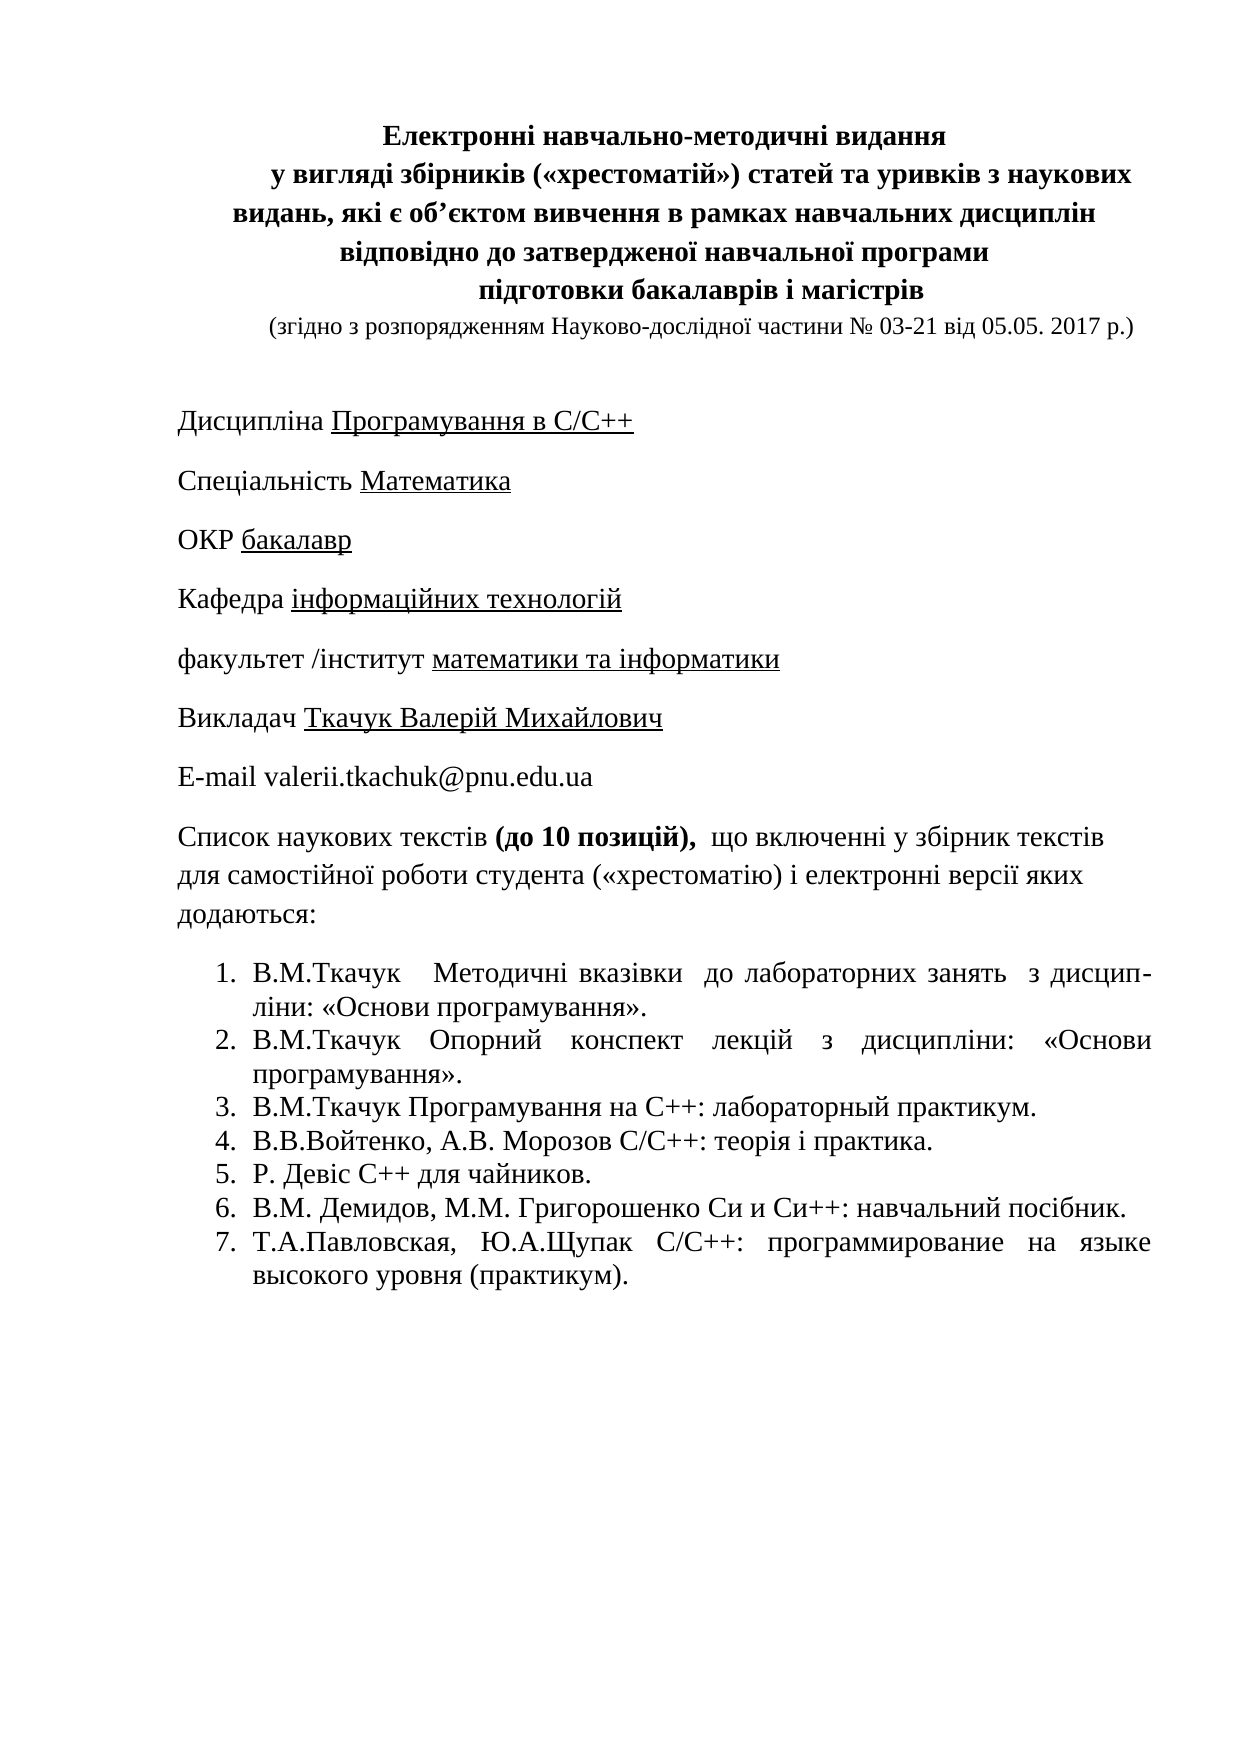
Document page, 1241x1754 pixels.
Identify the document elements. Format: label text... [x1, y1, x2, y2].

list В.М. Демидов, М.М. Григорошенко Си и Си++: навчальний посібник. [215, 1190, 1152, 1224]
text E-mail valerii.tkachuk@pnu.edu.ua [177, 759, 1152, 793]
list Р. Девіс С++ для чайников. [215, 1157, 1152, 1190]
text ОКР бакалавр [177, 522, 1152, 556]
text Список наукових текстів (до 10 позицій), що включенні у збірник текстів для самостійної роботи студента («хрестоматію) і електронні версії яких додаються: [177, 819, 1152, 929]
text (згідно з розпорядженням Науково-дослідної частини № 03-21 від 05.05. 2017 р.) [177, 311, 1152, 339]
text Дисципліна Програмування в С/С++ [177, 403, 1152, 437]
text Викладач Ткачук Валерій Михайлович [177, 700, 1152, 734]
text Спеціальність Математика [177, 463, 1152, 496]
list В.В.Войтенко, А.В. Морозов С/С++: теорія і практика. [215, 1123, 1152, 1157]
list В.М.Ткачук Методичні вказівки до лабораторних занять з дисципліни: «Основи програмування». [215, 955, 1152, 1022]
text підготовки бакалаврів і магістрів [177, 272, 1152, 306]
text факультет /інститут математики та інформатики [177, 641, 1152, 674]
text Кафедра інформаційних технологій [177, 581, 1152, 615]
text Електронні навчально-методичні видання [177, 118, 1152, 152]
list В.М.Ткачук Опорний конспект лекцій з дисципліни: «Основи програмування». [215, 1022, 1152, 1089]
list В.М.Ткачук Програмування на С++: лабораторный практикум. [215, 1089, 1152, 1123]
text у вигляді збірників («хрестоматій») статей та уривків з наукових видань, які є об’єктом вивчення в рамках навчальних дисциплін відповідно до затвердженої навчальної програми [177, 157, 1152, 267]
list Т.А.Павловская, Ю.А.Щупак С/С++: программирование на языке высокого уровня (практикум). [215, 1224, 1152, 1291]
